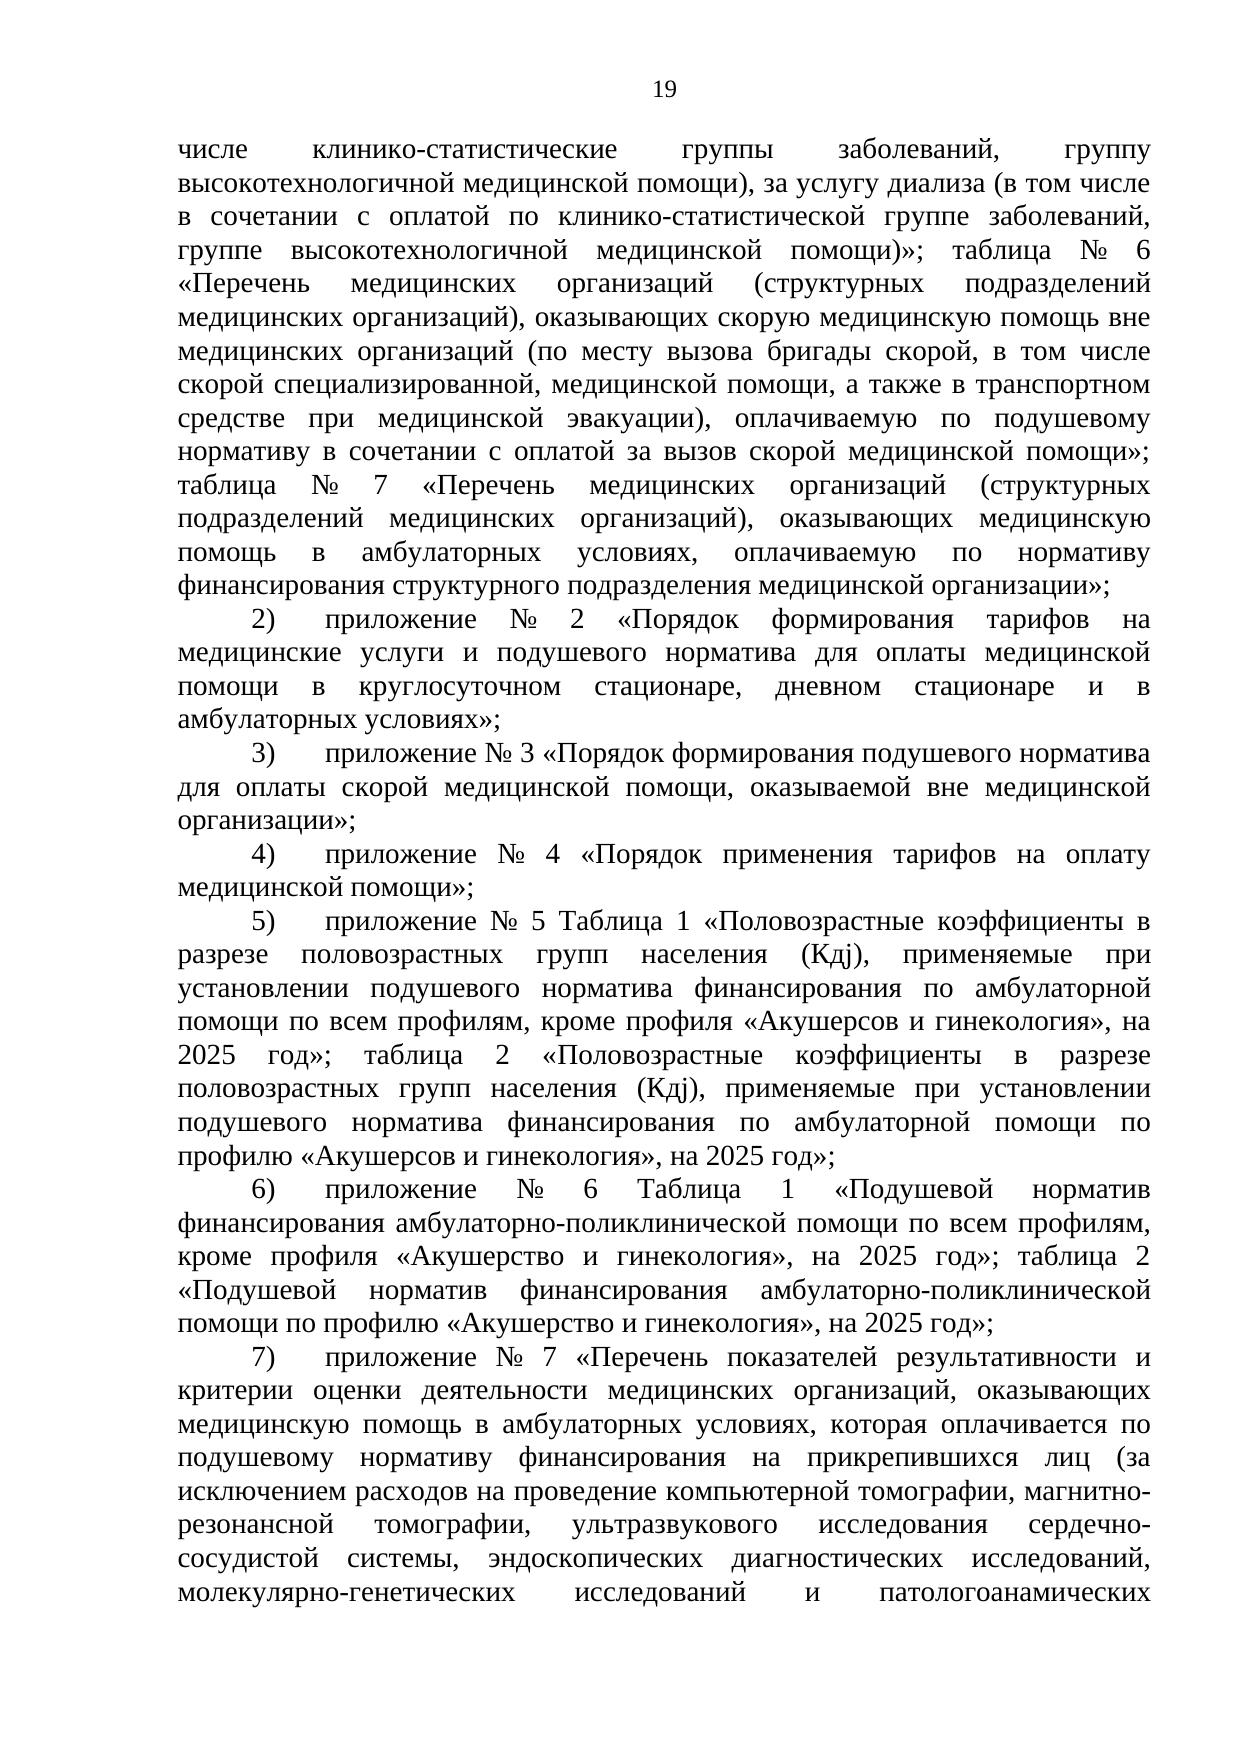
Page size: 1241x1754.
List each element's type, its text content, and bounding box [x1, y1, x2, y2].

list приложение № 5 Таблица 1 «Половозрастные коэффициенты в разрезе половозрастных групп населения (Кдj), применяемые при установлении подушевого норматива финансирования по амбулаторной помощи по всем профилям, кроме профиля «Акушерсов и гинекология», на 2025 год»; таблица 2 «Половозрастные коэффициенты в разрезе половозрастных групп населения (Кдj), применяемые при установлении подушевого норматива финансирования по амбулаторной помощи по профилю «Акушерсов и гинекология», на 2025 год»; [177, 903, 1152, 1171]
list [177, 131, 1152, 601]
list приложение № 4 «Порядок применения тарифов на оплату медицинской помощи»; [177, 836, 1152, 903]
list приложение № 3 «Порядок формирования подушевого норматива для оплаты скорой медицинской помощи, оказываемой вне медицинской организации»; [177, 735, 1152, 836]
list приложение № 6 Таблица 1 «Подушевой норматив финансирования амбулаторно-поликлинической помощи по всем профилям, кроме профиля «Акушерство и гинекология», на 2025 год»; таблица 2 «Подушевой норматив финансирования амбулаторно-поликлинической помощи по профилю «Акушерство и гинекология», на 2025 год»; [177, 1171, 1152, 1339]
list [177, 1339, 1152, 1607]
list приложение № 2 «Порядок формирования тарифов на медицинские услуги и подушевого норматива для оплаты медицинской помощи в круглосуточном стационаре, дневном стационаре и в амбулаторных условиях»; [177, 601, 1152, 735]
